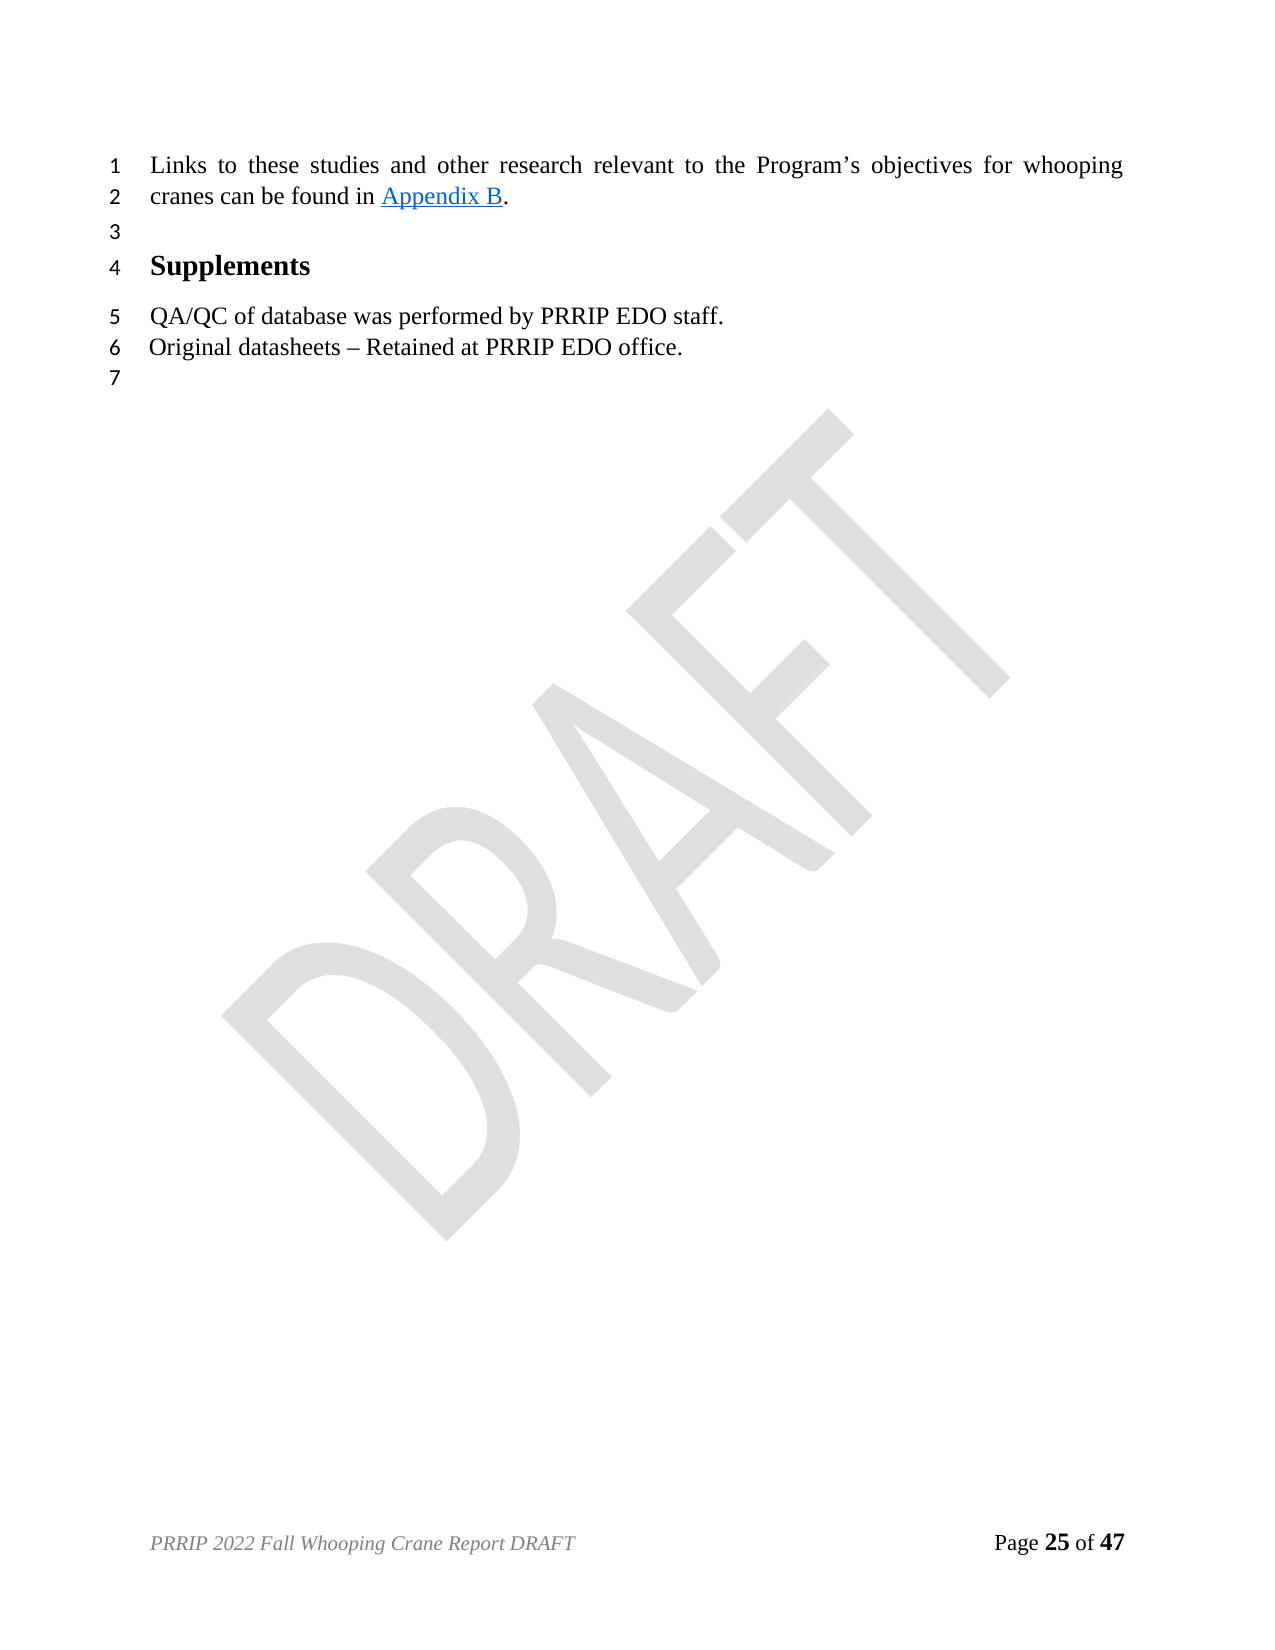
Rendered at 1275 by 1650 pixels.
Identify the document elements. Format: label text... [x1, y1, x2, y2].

subtitle Supplements [150, 248, 1125, 282]
text Original datasheets – Retained at PRRIP EDO office. [148, 332, 1125, 361]
text Links to these studies and other research relevant to the Program’s objectives for whooping cranes can be found in Appendix B. [150, 150, 1125, 210]
text QA/QC of database was performed by PRRIP EDO staff. [150, 301, 1125, 330]
